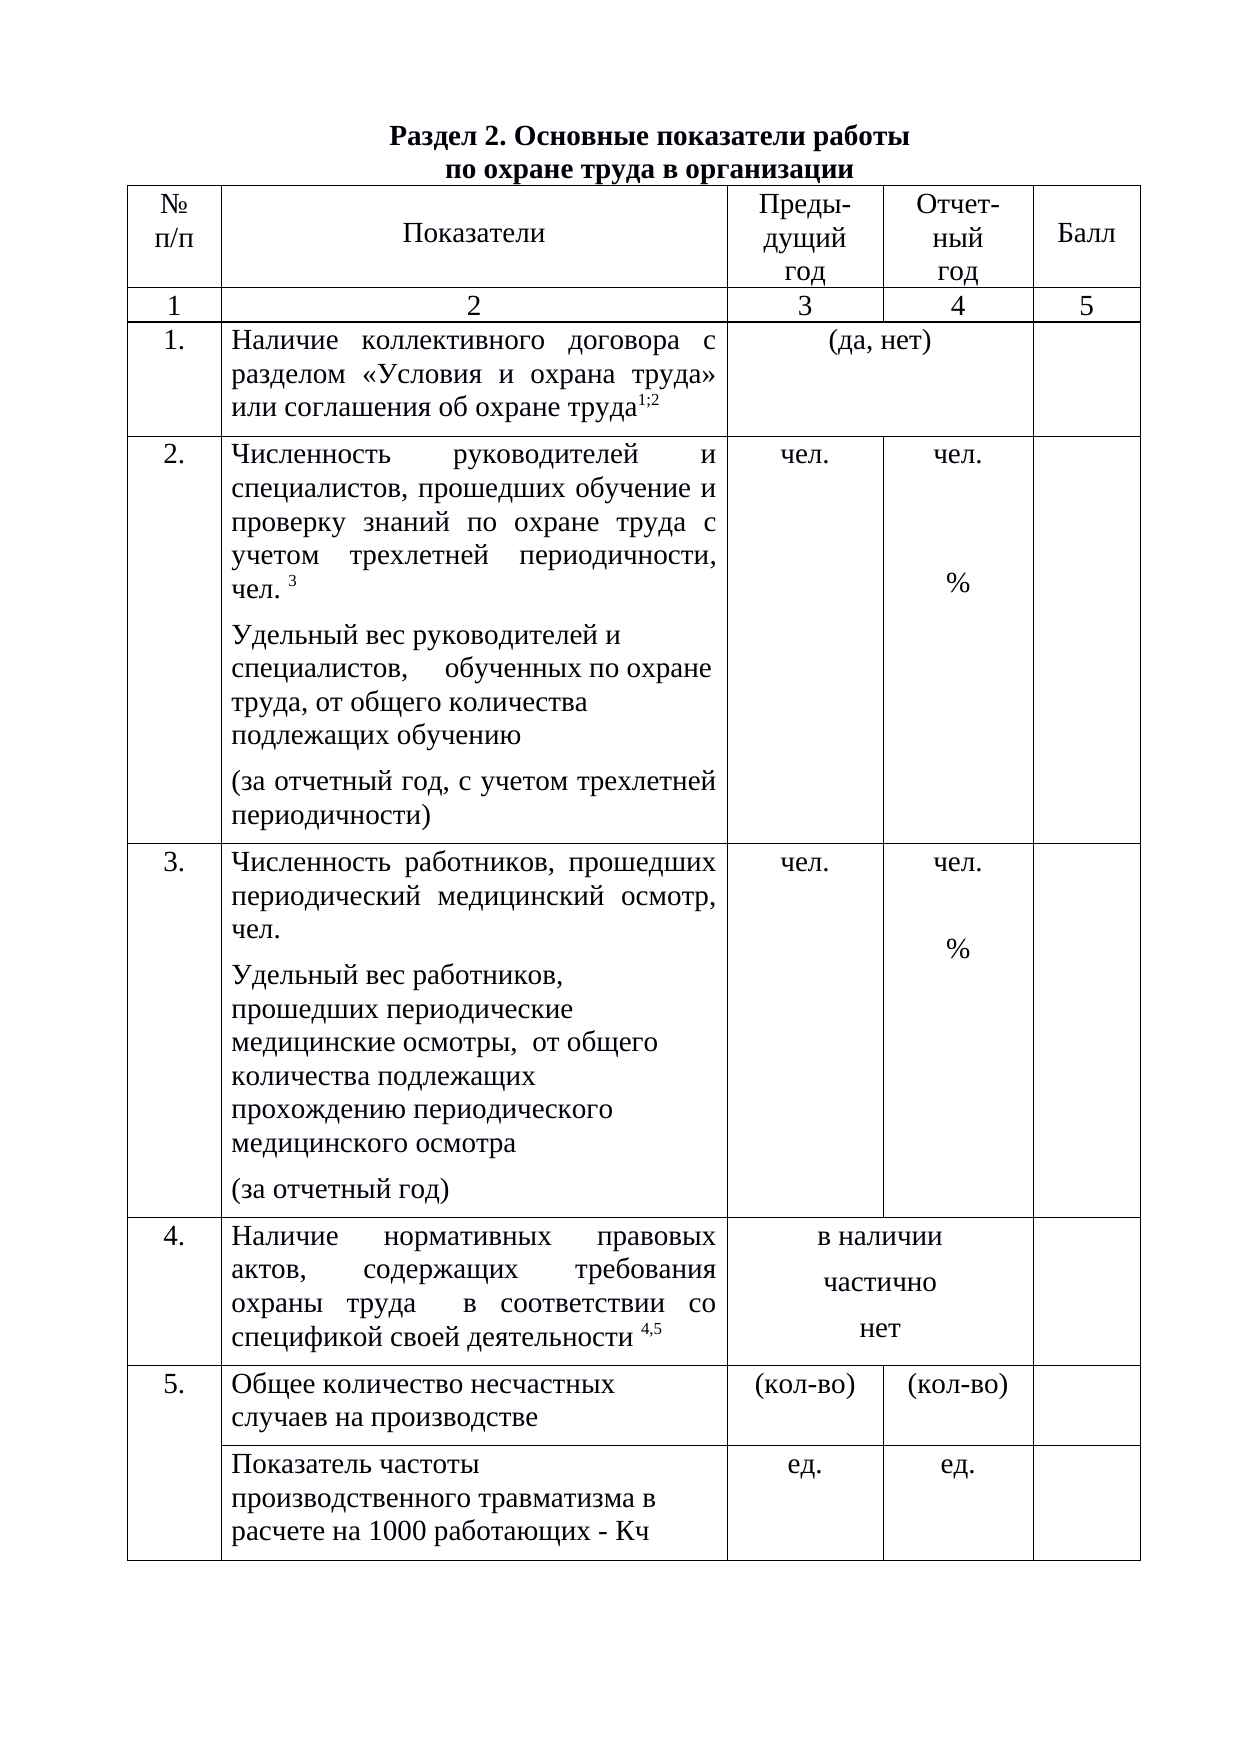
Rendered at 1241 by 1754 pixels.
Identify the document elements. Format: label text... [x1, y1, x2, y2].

text Раздел 2. Основные показатели работы [148, 118, 1152, 152]
table_cell 3. [128, 844, 221, 1217]
table_header Балл [1034, 186, 1140, 287]
table_cell 4 [884, 288, 1033, 321]
table_header Преды- дущий год [728, 186, 883, 287]
table_cell Численность руководителей и специалистов, прошедших обучение и проверку знаний по охране труда с учетом трехлетней периодичности, чел. 3 Удельный вес руководителей и специалистов, обученных по охране труда, от общего количества подлежащих обучению (за отчетный год, с учетом трехлетней периодичности) [222, 437, 727, 843]
table_cell 2. [128, 437, 221, 843]
table_header Отчет- ный год [884, 186, 1033, 287]
table_cell ед. [728, 1446, 883, 1559]
table_cell Общее количество несчастных случаев на производстве [222, 1366, 727, 1445]
table_cell 2 [222, 288, 727, 321]
table_cell [1034, 437, 1140, 843]
table_cell Численность работников, прошедших периодический медицинский осмотр, чел. Удельный вес работников, прошедших периодические медицинские осмотры, от общего количества подлежащих прохождению периодического медицинского осмотра (за отчетный год) [222, 844, 727, 1217]
table_cell ед. [884, 1446, 1033, 1559]
table_header Показатели [222, 186, 727, 287]
table_cell [1034, 1218, 1140, 1365]
table_cell (да, нет) [728, 323, 1033, 436]
table_cell Наличие нормативных правовых актов, содержащих требования охраны труда в соответствии со спецификой своей деятельности 4,5 [222, 1218, 727, 1365]
table_cell чел. [728, 437, 883, 843]
table_cell 1 [128, 288, 221, 321]
table_cell 1. [128, 323, 221, 436]
table_cell Показатель частоты производственного травматизма в расчете на 1000 работающих - Кч [222, 1446, 727, 1559]
table_cell (кол-во) [884, 1366, 1033, 1445]
table_cell в наличии частично нет [728, 1218, 1033, 1365]
table_cell чел. [728, 844, 883, 1217]
table_header № п/п [128, 186, 221, 287]
table_cell 4. [128, 1218, 221, 1365]
table_cell 3 [728, 288, 883, 321]
text по охране труда в организации [148, 152, 1152, 185]
table_cell 5 [1034, 288, 1140, 321]
table_cell [1034, 1446, 1140, 1559]
table_cell чел. % [884, 844, 1033, 1217]
table_cell [1034, 1366, 1140, 1445]
table_cell (кол-во) [728, 1366, 883, 1445]
table_cell [1034, 844, 1140, 1217]
table_cell Наличие коллективного договора с разделом «Условия и охрана труда» или соглашения об охране труда1;2 [222, 323, 727, 436]
table_cell чел. % [884, 437, 1033, 843]
table_cell [1034, 323, 1140, 436]
table_cell 5. [128, 1366, 221, 1559]
